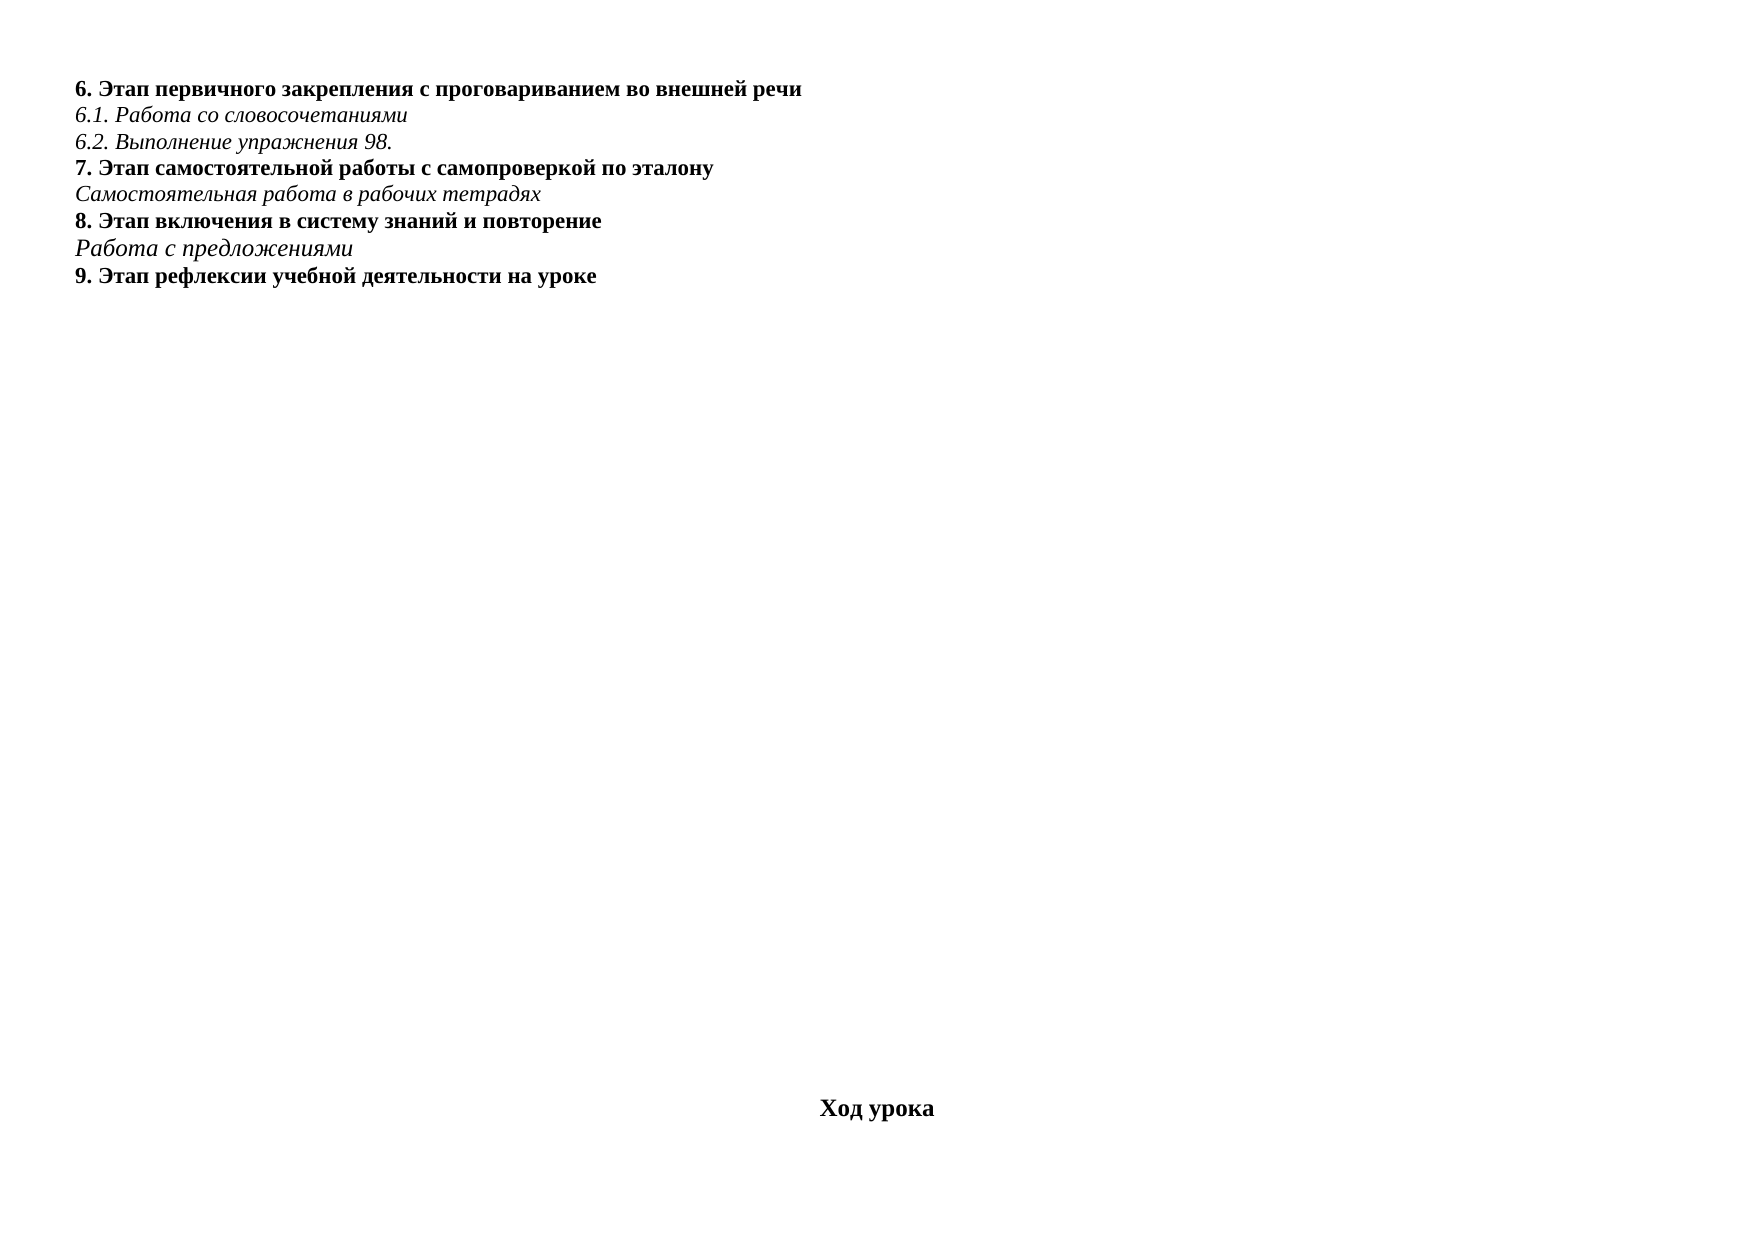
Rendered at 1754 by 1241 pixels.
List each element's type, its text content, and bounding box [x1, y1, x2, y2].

text 6.2. Выполнение упражнения 98. [75, 128, 1679, 154]
text 8. Этап включения в систему знаний и повторение [75, 207, 1679, 233]
text 6.1. Работа со словосочетаниями [75, 101, 1679, 128]
text 9. Этап рефлексии учебной деятельности на уроке [75, 262, 1679, 288]
text Ход урока [75, 1093, 1679, 1122]
text Самостоятельная работа в рабочих тетрадях [75, 180, 1679, 207]
text 6. Этап первичного закрепления с проговариванием во внешней речи [75, 75, 1679, 101]
text 7. Этап самостоятельной работы с самопроверкой по эталону [75, 154, 1679, 180]
text Работа с предложениями [75, 233, 1679, 262]
